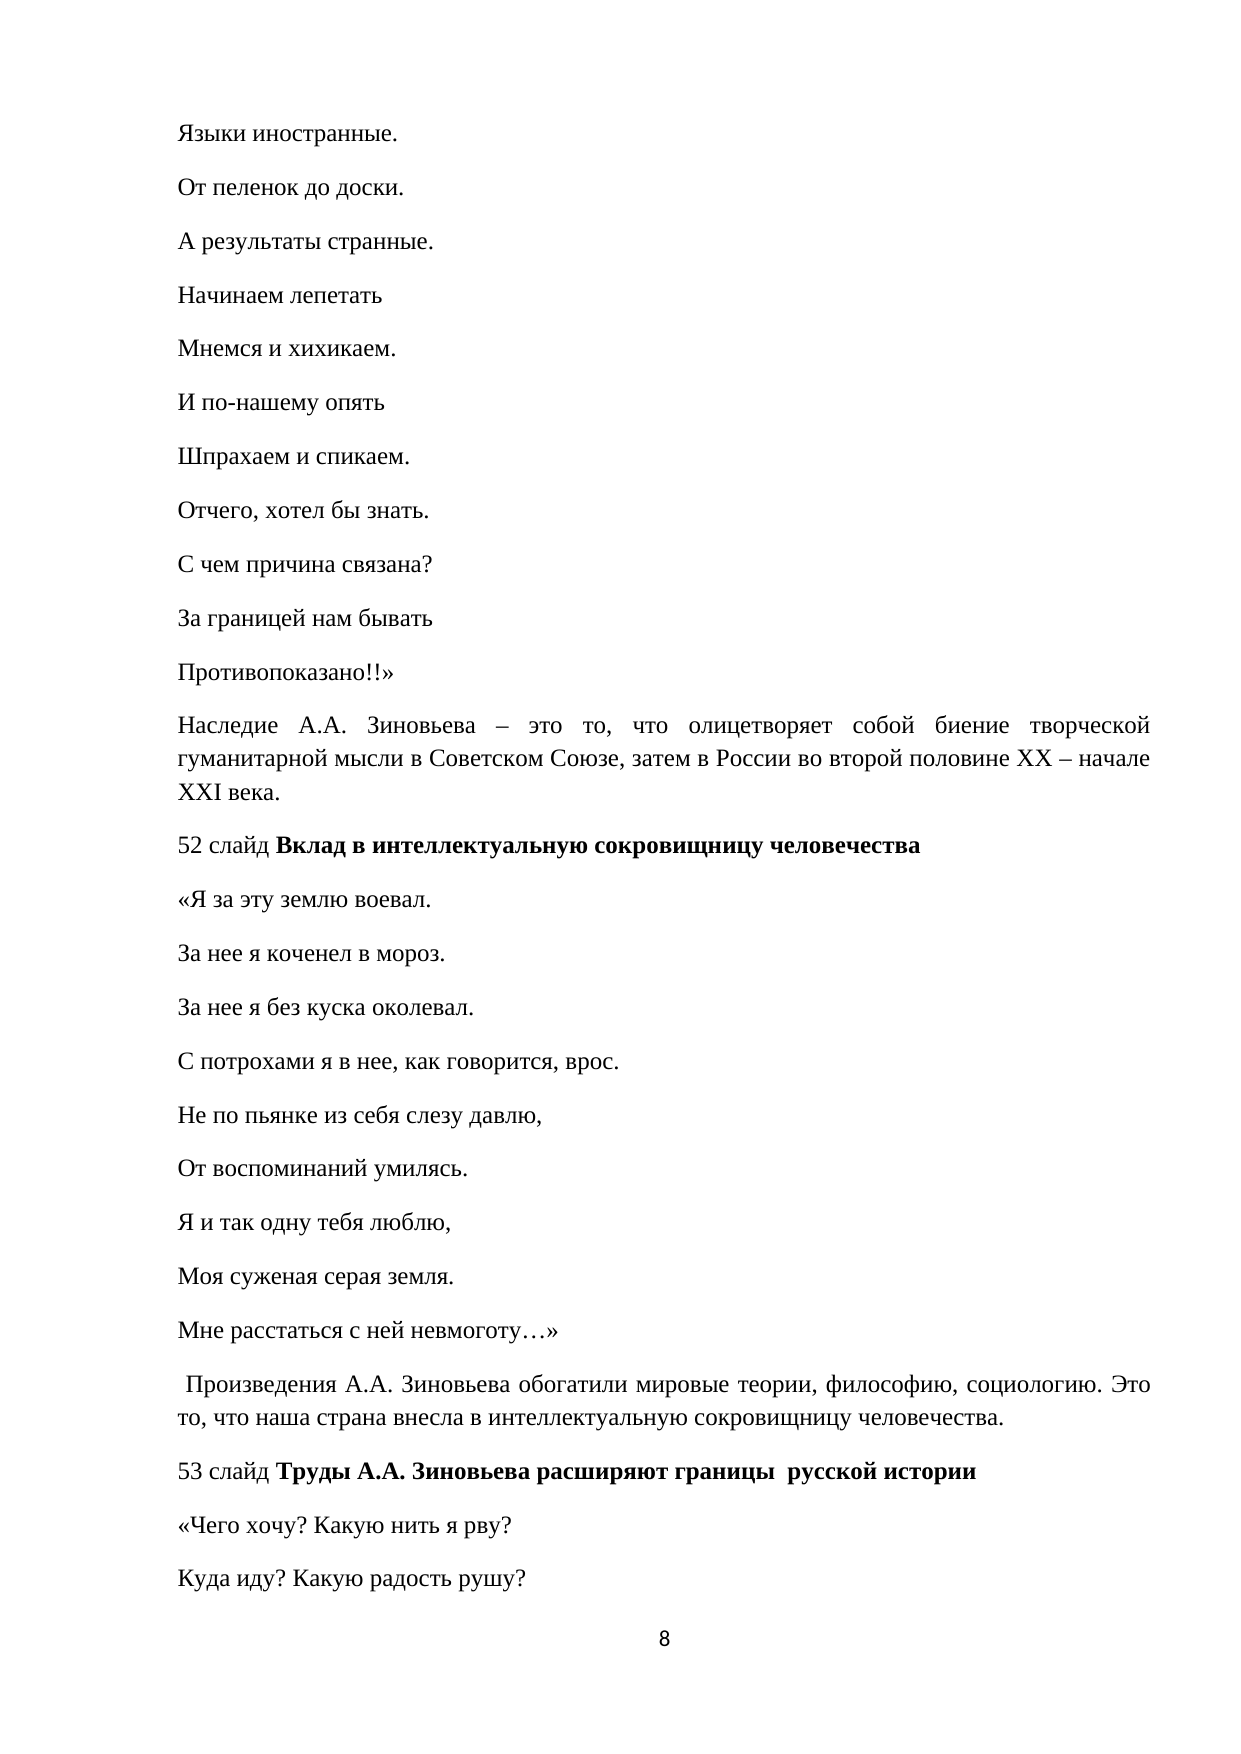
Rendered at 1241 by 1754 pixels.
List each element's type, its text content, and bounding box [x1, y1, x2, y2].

text За нее я коченел в мороз. [177, 938, 1152, 967]
text «Чего хочу? Какую нить я рву? [177, 1510, 1152, 1538]
text Отчего, хотел бы знать. [177, 495, 1152, 524]
text Шпрахаем и спикаем. [177, 441, 1152, 470]
text И по-нашему опять [177, 387, 1152, 416]
text Куда иду? Какую радость рушу? [177, 1563, 1152, 1592]
text Мнемся и хихикаем. [177, 333, 1152, 362]
text Противопоказано!!» [177, 657, 1152, 685]
text Произведения А.А. Зиновьева обогатили мировые теории, философию, социологию. Это то, что наша страна внесла в интеллектуальную сокровищницу человечества. [177, 1369, 1152, 1431]
text Начинаем лепетать [177, 280, 1152, 308]
text Мне расстаться с ней невмоготу…» [177, 1315, 1152, 1344]
text От воспоминаний умилясь. [177, 1153, 1152, 1182]
text Моя суженая серая земля. [177, 1261, 1152, 1290]
text С потрохами я в нее, как говорится, врос. [177, 1046, 1152, 1074]
text Языки иностранные. [177, 118, 1152, 147]
text А результаты странные. [177, 226, 1152, 254]
text За нее я без куска околевал. [177, 992, 1152, 1021]
text За границей нам бывать [177, 603, 1152, 632]
text 53 слайд Труды А.А. Зиновьева расширяют границы русской истории [177, 1456, 1152, 1484]
text Наследие А.А. Зиновьева – это то, что олицетворяет собой биение творческой гуманитарной мысли в Советском Союзе, затем в России во второй половине ХХ – начале XXI века. [177, 711, 1152, 805]
text Не по пьянке из себя слезу давлю, [177, 1100, 1152, 1128]
text 52 слайд Вклад в интеллектуальную сокровищницу человечества [177, 830, 1152, 859]
text От пеленок до доски. [177, 172, 1152, 201]
text Я и так одну тебя люблю, [177, 1207, 1152, 1236]
text «Я за эту землю воевал. [177, 884, 1152, 913]
text С чем причина связана? [177, 549, 1152, 578]
